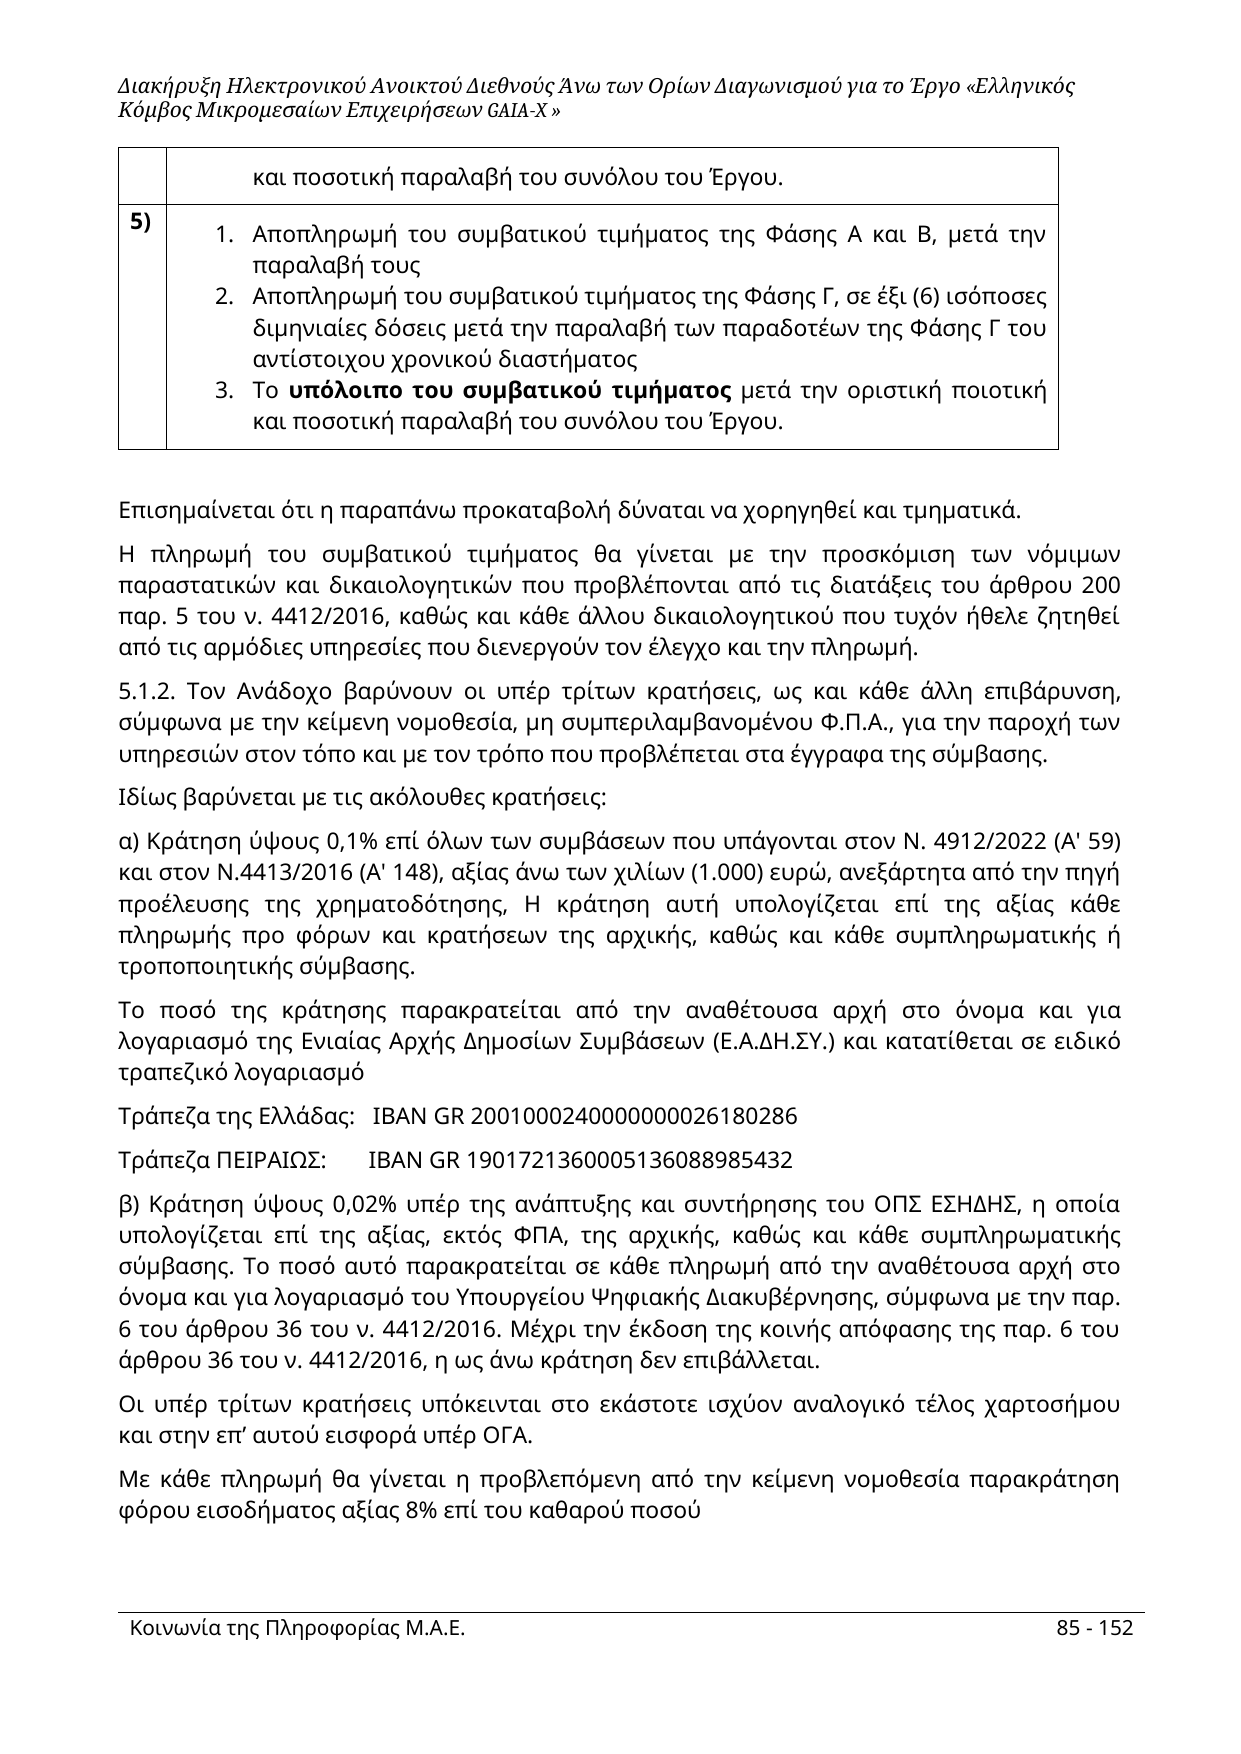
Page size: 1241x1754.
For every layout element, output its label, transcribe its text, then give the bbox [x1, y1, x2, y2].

text Τράπεζα της Ελλάδας: ΙΒΑΝ GR 2001000240000000026180286 [118, 1100, 1122, 1131]
text 5.1.2. Toν Ανάδοχο βαρύνουν οι υπέρ τρίτων κρατήσεις, ως και κάθε άλλη επιβάρυνση, σύμφωνα με την κείμενη νομοθεσία, μη συμπεριλαμβανομένου Φ.Π.Α., για την παροχή των υπηρεσιών στον τόπο και με τον τρόπο που προβλέπεται στα έγγραφα της σύμβασης. [118, 675, 1122, 769]
text Με κάθε πληρωμή θα γίνεται η προβλεπόμενη από την κείμενη νομοθεσία παρακράτηση φόρου εισοδήματος αξίας 8% επί του καθαρού ποσού [118, 1462, 1122, 1525]
text Οι υπέρ τρίτων κρατήσεις υπόκεινται στο εκάστοτε ισχύον αναλογικό τέλος χαρτοσήμου και στην επ’ αυτού εισφορά υπέρ ΟΓΑ. [118, 1387, 1122, 1450]
text Ιδίως βαρύνεται με τις ακόλουθες κρατήσεις: [118, 781, 1122, 812]
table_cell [167, 148, 1058, 204]
text Το ποσό της κράτησης παρακρατείται από την αναθέτουσα αρχή στο όνομα και για λογαριασμό της Ενιαίας Αρχής Δημοσίων Συμβάσεων (Ε.Α.ΔΗ.ΣΥ.) και κατατίθεται σε ειδικό τραπεζικό λογαριασμό [118, 994, 1122, 1087]
text α) Κράτηση ύψους 0,1% επί όλων των συμβάσεων που υπάγονται στον Ν. 4912/2022 (Α' 59) και στον Ν.4413/2016 (Α' 148), αξίας άνω των χιλίων (1.000) ευρώ, ανεξάρτητα από την πηγή προέλευσης της χρηματοδότησης, Η κράτηση αυτή υπολογίζεται επί της αξίας κάθε πληρωμής προ φόρων και κρατήσεων της αρχικής, καθώς και κάθε συμπληρωματικής ή τροποποιητικής σύμβασης. [118, 825, 1122, 981]
table_cell 5) [119, 205, 166, 449]
text β) Κράτηση ύψους 0,02% υπέρ της ανάπτυξης και συντήρησης του ΟΠΣ ΕΣΗΔΗΣ, η οποία υπολογίζεται επί της αξίας, εκτός ΦΠΑ, της αρχικής, καθώς και κάθε συμπληρωματικής σύμβασης. Το ποσό αυτό παρακρατείται σε κάθε πληρωμή από την αναθέτουσα αρχή στο όνομα και για λογαριασμό του Υπουργείου Ψηφιακής Διακυβέρνησης, σύμφωνα με την παρ. 6 του άρθρου 36 του ν. 4412/2016. Μέχρι την έκδοση της κοινής απόφασης της παρ. 6 του άρθρου 36 του ν. 4412/2016, η ως άνω κράτηση δεν επιβάλλεται. [118, 1187, 1122, 1375]
table_cell 4) [119, 148, 166, 204]
text Επισημαίνεται ότι η παραπάνω προκαταβολή δύναται να χορηγηθεί και τμηματικά. [118, 494, 1122, 525]
text Τράπεζα ΠΕΙΡΑΙΩΣ: ΙΒΑΝ GR 1901721360005136088985432 [118, 1144, 1122, 1175]
text Η πληρωμή του συμβατικού τιμήματος θα γίνεται με την προσκόμιση των νόμιμων παραστατικών και δικαιολογητικών που προβλέπονται από τις διατάξεις του άρθρου 200 παρ. 5 του ν. 4412/2016, καθώς και κάθε άλλου δικαιολογητικού που τυχόν ήθελε ζητηθεί από τις αρμόδιες υπηρεσίες που διενεργούν τον έλεγχο και την πληρωμή. [118, 537, 1122, 662]
table_cell Αποπληρωμή του συμβατικού τιμήματος της Φάσης Α και Β, μετά την παραλαβή τους Αποπληρωμή του συμβατικού τιμήματος της Φάσης Γ, σε έξι (6) ισόποσες διμηνιαίες δόσεις μετά την παραλαβή των παραδοτέων της Φάσης Γ του αντίστοιχου χρονικού διαστήματος Το υπόλοιπο του συμβατικού τιμήματος μετά την οριστική ποιοτική και ποσοτική παραλαβή του συνόλου του Έργου. [167, 205, 1058, 449]
